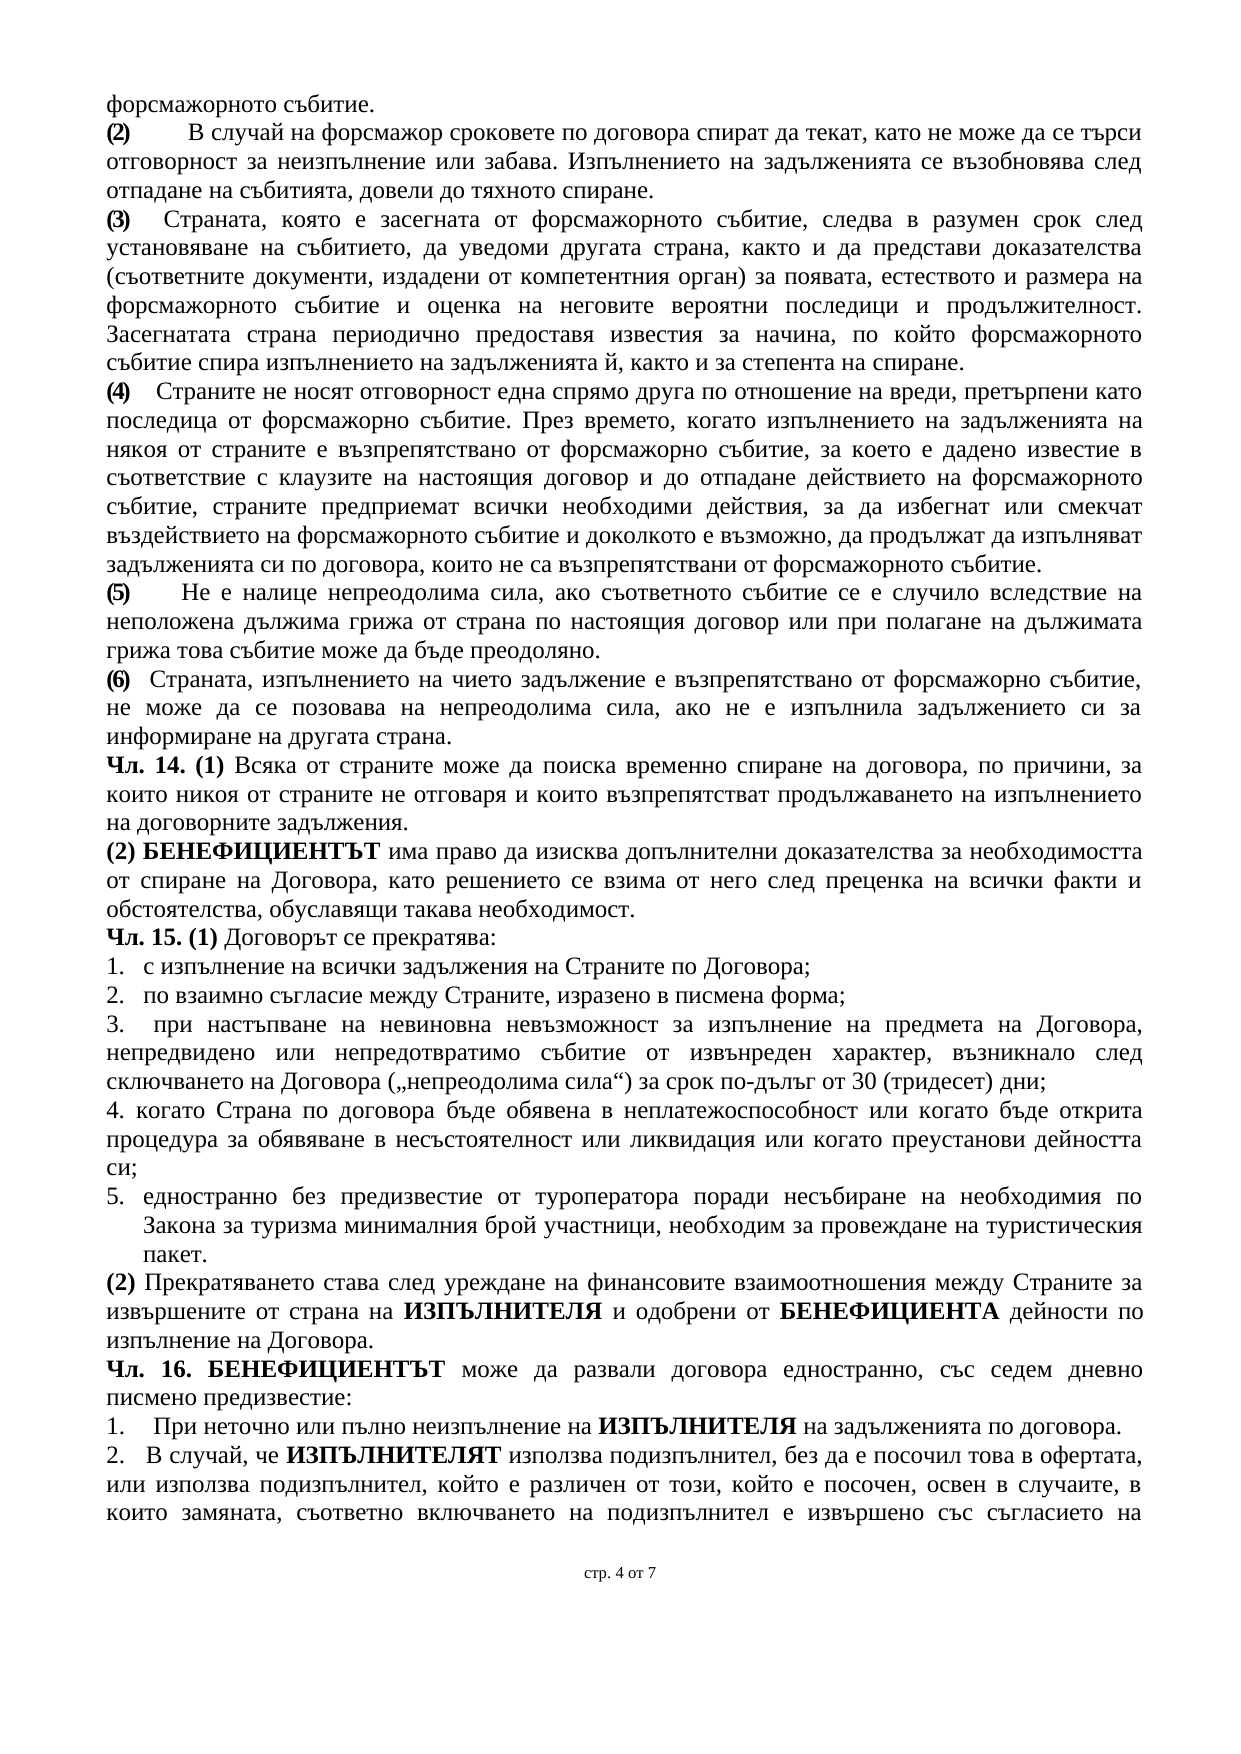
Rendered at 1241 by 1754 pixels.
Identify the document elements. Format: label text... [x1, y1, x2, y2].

list едностранно без предизвестие от туроператора поради несъбиране на необходимия по Закона за туризма минималния брой участници, необходим за провеждане на туристическия пакет. [106, 1181, 1143, 1267]
list при настъпване на невиновна невъзможност за изпълнение на предмета на Договора, непредвидено или непредотвратимо събитие от извънреден характер, възникнало след сключването на Договора („непреодолима сила“) за срок по-дълъг от 30 (тридесет) дни; [106, 1009, 1144, 1095]
list с изпълнение на всички задължения на Страните по Договора; [106, 951, 1157, 980]
list При неточно или пълно неизпълнение на ИЗПЪЛНИТЕЛЯ на задълженията по договора. [106, 1411, 1144, 1440]
list Не е налице непреодолима сила, ако съответното събитие се е случило вследствие на неположена дължима грижа от страна по настоящия договор или при полагане на дължимата грижа това събитие може да бъде преодоляно. [106, 577, 1143, 664]
list когато Страна по договора бъде обявена в неплатежоспособност или когато бъде открита процедура за обявяване в несъстоятелност или ликвидация или когато преустанови дейността си; [106, 1095, 1143, 1181]
text (2) Прекратяването става след уреждане на финансовите взаимоотношения между Страните за извършените от страна на ИЗПЪЛНИТЕЛЯ и одобрени от БЕНЕФИЦИЕНТА дейности по изпълнение на Договора. [106, 1267, 1144, 1354]
list Страните не носят отговорност една спрямо друга по отношение на вреди, претърпени като последица от форсмажорно събитие. През времето, когато изпълнението на задълженията на някоя от страните е възпрепятствано от форсмажорно събитие, за което е дадено известие в съответствие с клаузите на настоящия договор и до отпадане действието на форсмажорното събитие, страните предприемат всички необходими действия, за да избегнат или смекчат въздействието на форсмажорното събитие и доколкото е възможно, да продължат да изпълняват задълженията си по договора, които не са възпрепятствани от форсмажорното събитие. [106, 376, 1144, 577]
text Чл. 14. (1) Всяка от страните може да поиска временно спиране на договора, по причини, за които никоя от страните не отговаря и които възпрепятстват продължаването на изпълнението на договорните задължения. [106, 750, 1143, 836]
text Чл. 15. (1) Договорът се прекратява: [106, 922, 1157, 951]
list В случай на форсмажор сроковете по договора спират да текат, като не може да се търси отговорност за неизпълнение или забава. Изпълнението на задълженията се възобновява след отпадане на събитията, довели до тяхното спиране. [106, 117, 1143, 204]
text Чл. 16. БЕНЕФИЦИЕНТЪТ може да развали договора едностранно, със седем дневно писмено предизвестие: [106, 1354, 1144, 1411]
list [106, 1440, 1143, 1526]
text (2) БЕНЕФИЦИЕНТЪТ има право да изисква допълнителни доказателства за необходимостта от спиране на Договора, като решението се взима от него след преценка на всички факти и обстоятелства, обуславящи такава необходимост. [106, 836, 1144, 922]
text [106, 89, 1143, 117]
list Страната, изпълнението на чието задължение е възпрепятствано от форсмажорно събитие, не може да се позовава на непреодолима сила, ако не е изпълнила задължението си за информиране на другата страна. [106, 664, 1143, 750]
list Страната, която е засегната от форсмажорното събитие, следва в разумен срок след установяване на събитието, да уведоми другата страна, както и да представи доказателства (съответните документи, издадени от компетентния орган) за появата, естеството и размера на форсмажорното събитие и оценка на неговите вероятни последици и продължителност. Засегнатата страна периодично предоставя известия за начина, по който форсмажорното събитие спира изпълнението на задълженията й, както и за степента на спиране. [106, 204, 1143, 376]
list по взаимно съгласие между Страните, изразено в писмена форма; [106, 980, 1157, 1009]
